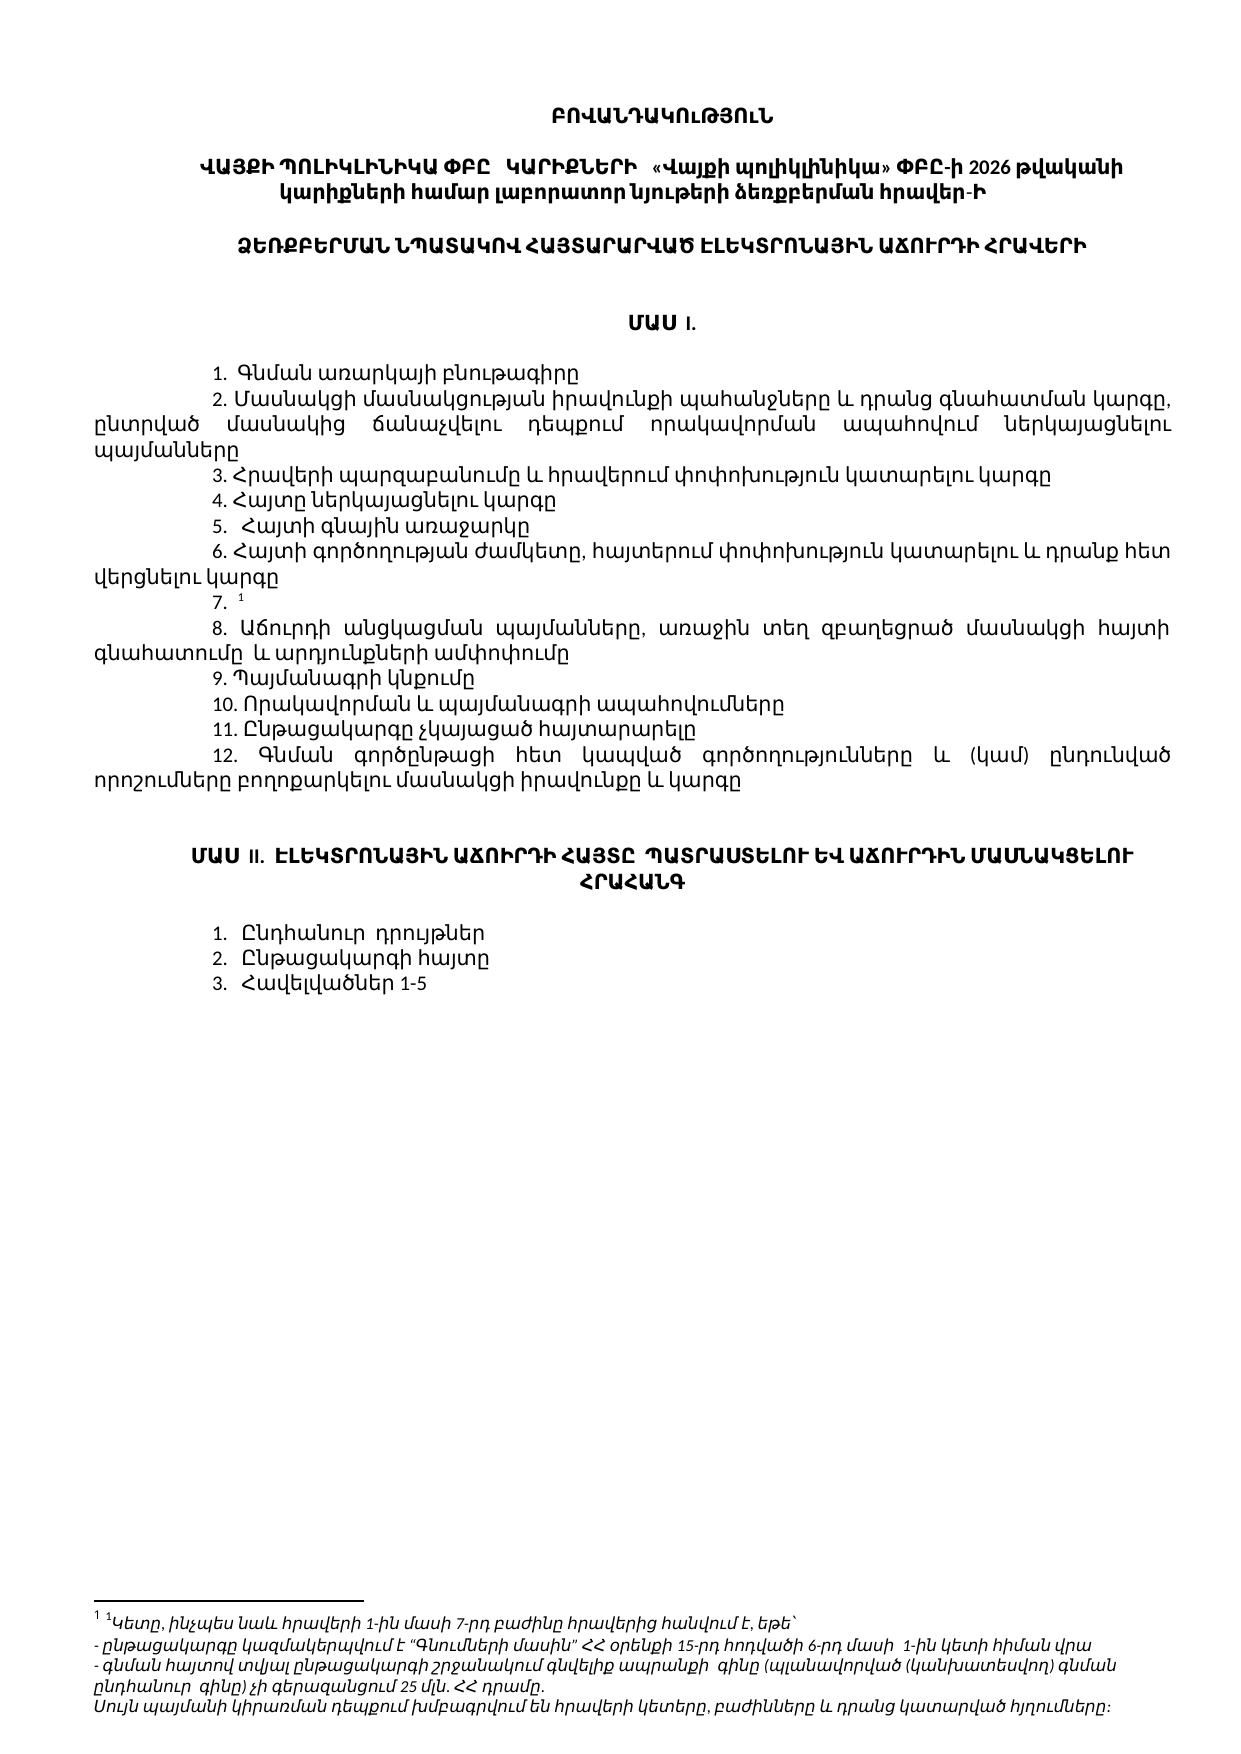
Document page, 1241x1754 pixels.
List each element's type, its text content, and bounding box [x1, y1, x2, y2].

text 2. Ընթացակարգի հայտը [94, 945, 1171, 971]
text 8. Աճուրդի անցկացման պայմանները, առաջին տեղ զբաղեցրած մասնակցի հայտի գնահատումը և արդյունքների ամփոփումը [94, 615, 1171, 666]
text 2. Մասնակցի մասնակցության իրավունքի պահանջները և դրանց գնահատման կարգը, ընտրված մասնակից ճանաչվելու դեպքում որակավորման ապահովում ներկայացնելու պայմանները [94, 386, 1171, 462]
text 4. Հայտը ներկայացնելու կարգը [94, 488, 1171, 513]
text 5. Հայտի գնային առաջարկը [94, 513, 1171, 538]
text 3. Հավելվածներ 1-5 [94, 971, 1171, 996]
text 9. Պայմանագրի կնքումը [94, 666, 1171, 691]
text 6. Հայտի գործողության ժամկետը, հայտերում փոփոխություն կատարելու և դրանք հետ վերցնելու կարգը [94, 538, 1171, 589]
text 7. 1 [94, 589, 1171, 615]
text ՄԱՍ II. ԷԼԵԿՏՐՈՆԱՅԻՆ ԱՃՈԻՐԴԻ ՀԱՅՏԸ ՊԱՏՐԱՍՏԵԼՈՒ ԵՎ ԱՃՈՒՐԴԻՆ ՄԱՍՆԱԿՑԵԼՈՒ ՀՐԱՀԱՆԳ [94, 843, 1171, 894]
text ՄԱՍ I. [94, 310, 1171, 335]
text 12. Գնման գործընթացի հետ կապված գործողությունները և (կամ) ընդունված որոշումները բողոքարկելու մասնակցի իրավունքը և կարգը [94, 742, 1171, 793]
text ԲՈՎԱՆԴԱԿՈւԹՅՈւՆ [94, 103, 1171, 128]
text 1. Գնման առարկայի բնութագիրը [94, 361, 1171, 386]
text 1. Ընդհանուր դրույթներ [94, 920, 1171, 945]
text 3. Հրավերի պարզաբանումը և հրավերում փոփոխություն կատարելու կարգը [94, 462, 1171, 488]
text ՎԱՅՔԻ ՊՈԼԻԿԼԻՆԻԿԱ ՓԲԸ ԿԱՐԻՔՆԵՐԻ «Վայքի պոլիկլինիկա» ՓԲԸ-ի 2026 թվականի կարիքների համար լաբորատոր նյութերի ձեռքբերման հրավեր-Ի [94, 154, 1171, 205]
text 10. Որակավորման և պայմանագրի ապահովումները [94, 691, 1171, 716]
text ՁԵՌՔԲԵՐՄԱՆ ՆՊԱՏԱԿՈՎ ՀԱՅՏԱՐԱՐՎԱԾ ԷԼԵԿՏՐՈՆԱՅԻՆ ԱՃՈՒՐԴԻ ՀՐԱՎԵՐԻ [94, 233, 1171, 259]
text 11. Ընթացակարգը չկայացած հայտարարելը [94, 716, 1171, 742]
